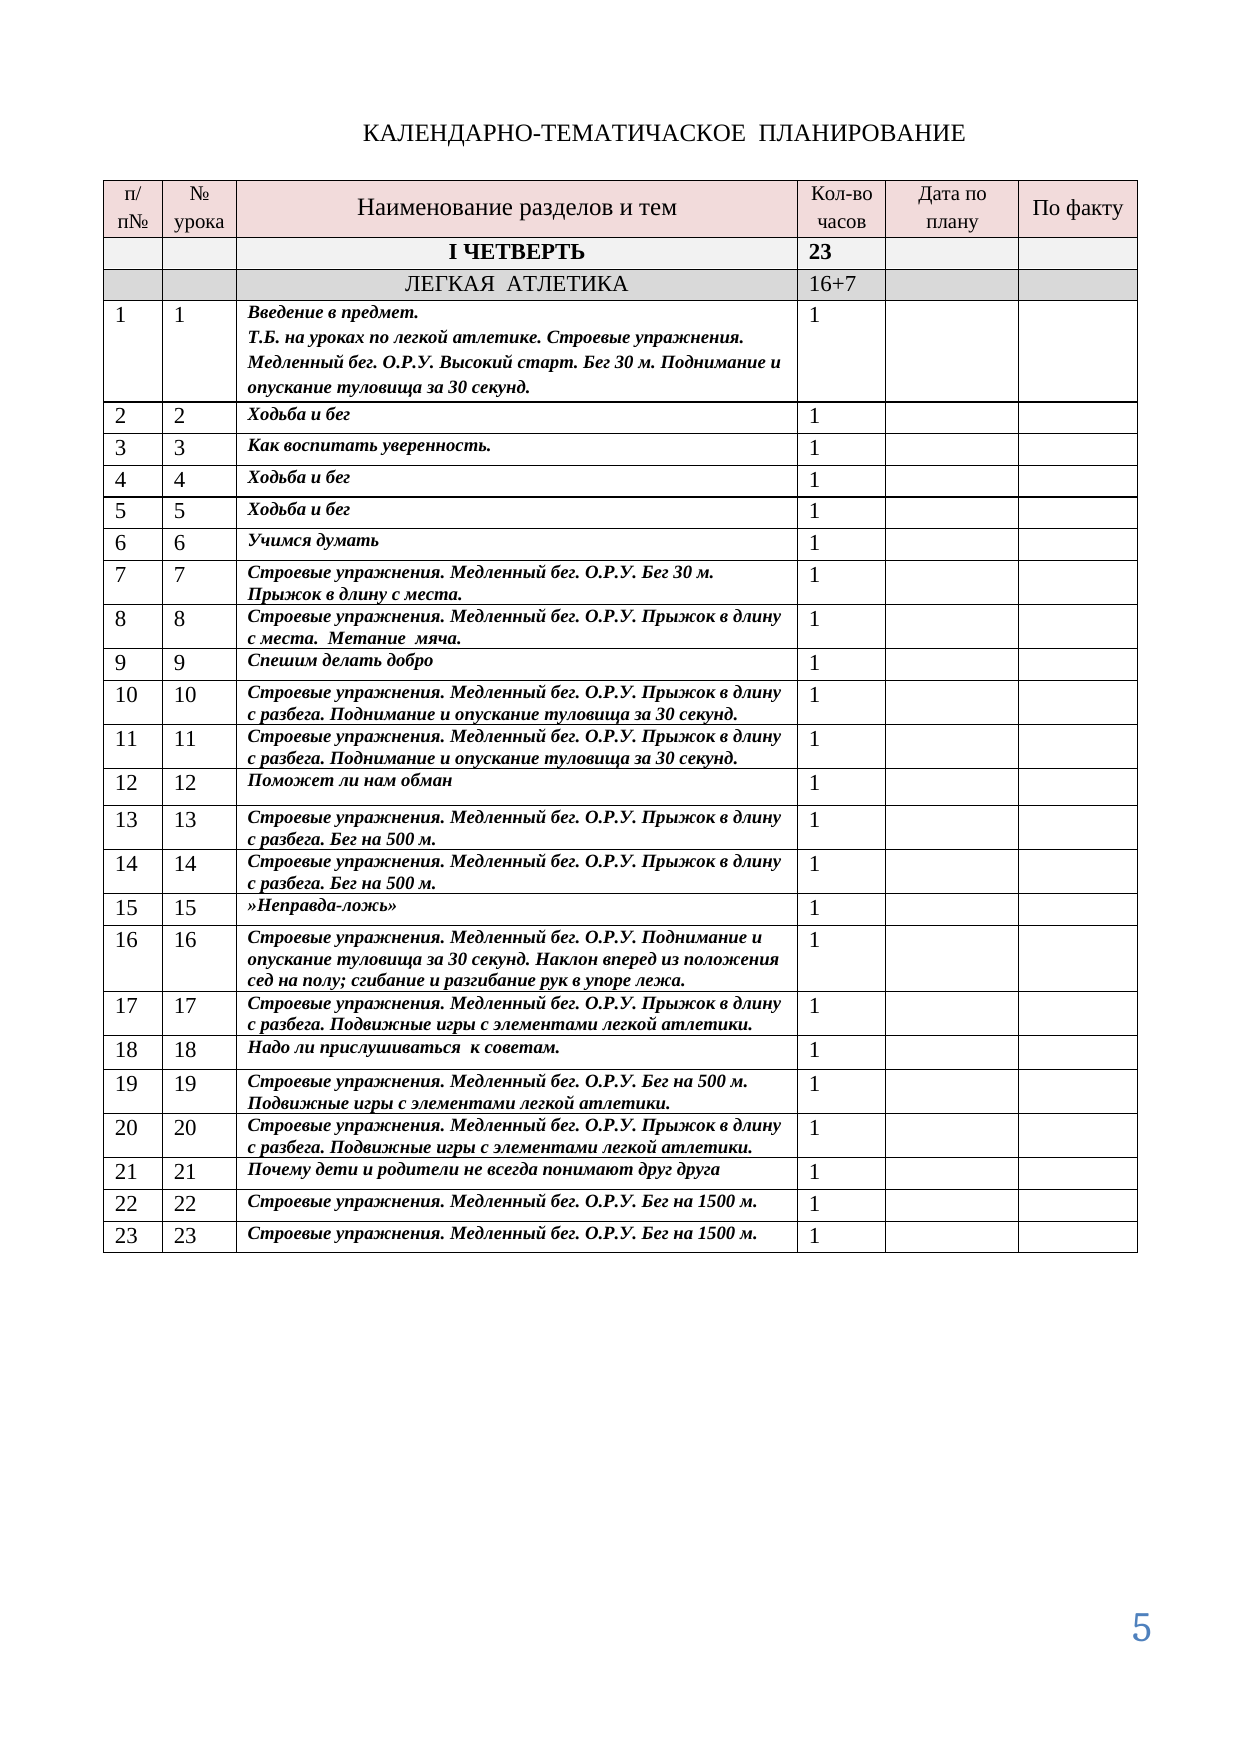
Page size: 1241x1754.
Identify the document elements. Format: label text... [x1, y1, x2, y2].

table_cell Строевые упражнения. Медленный бег. О.Р.У. Прыжок в длину с разбега. Бег на 500 м. [237, 806, 797, 849]
table_cell 19 [104, 1070, 162, 1113]
table_cell 2 [104, 403, 162, 433]
table_cell »Неправда-ложь» [237, 894, 797, 925]
table_cell 1 [798, 498, 885, 528]
table_cell [1019, 1222, 1137, 1252]
table_cell 10 [163, 681, 236, 724]
table_cell [886, 850, 1018, 893]
table_cell 1 [798, 1190, 885, 1221]
table_cell [1019, 301, 1137, 401]
table_cell 15 [163, 894, 236, 925]
table_cell 1 [798, 769, 885, 805]
table_cell 11 [104, 725, 162, 768]
table_cell [1019, 992, 1137, 1035]
table_cell [1019, 238, 1137, 268]
table_cell 1 [798, 1114, 885, 1157]
table_cell [1019, 1158, 1137, 1189]
table_cell 5 [104, 498, 162, 528]
table_cell 1 [798, 926, 885, 991]
table_cell 9 [104, 649, 162, 680]
table_cell 2 [163, 403, 236, 433]
table_cell 23 [104, 1222, 162, 1252]
table_cell Строевые упражнения. Медленный бег. О.Р.У. Бег на 1500 м. [237, 1190, 797, 1221]
table_cell [886, 1158, 1018, 1189]
table_cell 23 [163, 1222, 236, 1252]
table_cell Почему дети и родители не всегда понимают друг друга [237, 1158, 797, 1189]
table_cell [886, 238, 1018, 268]
table_cell 6 [163, 529, 236, 560]
table_cell [886, 1036, 1018, 1069]
table_cell [886, 301, 1018, 401]
table_cell Строевые упражнения. Медленный бег. О.Р.У. Прыжок в длину с места. Метание мяча. [237, 605, 797, 648]
table_cell [886, 605, 1018, 648]
table_header Наименование разделов и тем [237, 181, 797, 237]
table_cell 1 [798, 850, 885, 893]
table_cell [1019, 1114, 1137, 1157]
table_cell 1 [798, 403, 885, 433]
table_cell [886, 769, 1018, 805]
table_cell 12 [104, 769, 162, 805]
table_cell [1019, 605, 1137, 648]
table_cell I ЧЕТВЕРТЬ [237, 238, 797, 268]
table_cell 22 [163, 1190, 236, 1221]
table_cell 20 [163, 1114, 236, 1157]
table_cell [886, 466, 1018, 496]
table_cell [1019, 926, 1137, 991]
table_cell 1 [798, 992, 885, 1035]
table_cell Как воспитать уверенность. [237, 434, 797, 465]
table_cell 1 [798, 605, 885, 648]
table_cell [1019, 649, 1137, 680]
table_cell [1019, 725, 1137, 768]
table_cell [1019, 1070, 1137, 1113]
table_cell Поможет ли нам обман [237, 769, 797, 805]
table_cell [886, 434, 1018, 465]
table_cell 1 [798, 1222, 885, 1252]
table_cell 1 [798, 561, 885, 604]
table_cell [1019, 894, 1137, 925]
table_cell [1019, 498, 1137, 528]
table_cell [886, 270, 1018, 300]
table_cell 3 [163, 434, 236, 465]
table_cell 1 [798, 1036, 885, 1069]
table_cell Введение в предмет. Т.Б. на уроках по легкой атлетике. Строевые упражнения. Медленный бег. О.Р.У. Высокий старт. Бег 30 м. Поднимание и опускание туловища за 30 секунд. [237, 301, 797, 401]
table_cell [886, 806, 1018, 849]
table_cell 1 [798, 725, 885, 768]
table_cell [1019, 466, 1137, 496]
table_cell 17 [163, 992, 236, 1035]
table_cell 18 [104, 1036, 162, 1069]
table_cell [1019, 1036, 1137, 1069]
table_cell [1019, 270, 1137, 300]
table_cell 13 [163, 806, 236, 849]
table_cell 8 [104, 605, 162, 648]
table_cell [886, 561, 1018, 604]
table_cell 1 [798, 529, 885, 560]
table_cell 16+7 [798, 270, 885, 300]
table_cell [1019, 529, 1137, 560]
table_cell [886, 649, 1018, 680]
table_cell [1019, 806, 1137, 849]
table_cell 1 [798, 894, 885, 925]
table_cell ЛЕГКАЯ АТЛЕТИКА [237, 270, 797, 300]
table_cell [1019, 681, 1137, 724]
table_cell [886, 992, 1018, 1035]
table_cell 10 [104, 681, 162, 724]
table_cell 18 [163, 1036, 236, 1069]
table_header Дата по плану [886, 181, 1018, 237]
table_cell Спешим делать добро [237, 649, 797, 680]
table_cell Строевые упражнения. Медленный бег. О.Р.У. Бег 30 м. Прыжок в длину с места. [237, 561, 797, 604]
table_cell 13 [104, 806, 162, 849]
table_cell [104, 270, 162, 300]
table_cell Строевые упражнения. Медленный бег. О.Р.У. Прыжок в длину с разбега. Бег на 500 м. [237, 850, 797, 893]
table_cell [163, 238, 236, 268]
table_cell 15 [104, 894, 162, 925]
table_cell [886, 1114, 1018, 1157]
table_cell 14 [104, 850, 162, 893]
table_cell [1019, 769, 1137, 805]
table_cell Строевые упражнения. Медленный бег. О.Р.У. Прыжок в длину с разбега. Поднимание и опускание туловища за 30 секунд. [237, 681, 797, 724]
table_cell 23 [798, 238, 885, 268]
table_cell 21 [104, 1158, 162, 1189]
table_cell 14 [163, 850, 236, 893]
table_cell Ходьба и бег [237, 466, 797, 496]
table_cell 1 [798, 1070, 885, 1113]
table_cell Строевые упражнения. Медленный бег. О.Р.У. Бег на 1500 м. [237, 1222, 797, 1252]
table_cell 19 [163, 1070, 236, 1113]
table_cell 4 [104, 466, 162, 496]
table_cell Учимся думать [237, 529, 797, 560]
table_cell 17 [104, 992, 162, 1035]
table_cell 7 [104, 561, 162, 604]
table_cell 11 [163, 725, 236, 768]
table_cell Строевые упражнения. Медленный бег. О.Р.У. Бег на 500 м. Подвижные игры с элементами легкой атлетики. [237, 1070, 797, 1113]
table_cell 1 [798, 806, 885, 849]
table_header № урока [163, 181, 236, 237]
table_cell 3 [104, 434, 162, 465]
table_cell [1019, 850, 1137, 893]
table_cell [886, 498, 1018, 528]
table_cell 8 [163, 605, 236, 648]
table_cell [886, 529, 1018, 560]
table_cell Строевые упражнения. Медленный бег. О.Р.У. Прыжок в длину с разбега. Подвижные игры с элементами легкой атлетики. [237, 1114, 797, 1157]
text КАЛЕНДАРНО-ТЕМАТИЧАСКОЕ ПЛАНИРОВАНИЕ [177, 118, 1152, 147]
table_header п/п№ [104, 181, 162, 237]
table_cell [1019, 561, 1137, 604]
table_cell Строевые упражнения. Медленный бег. О.Р.У. Поднимание и опускание туловища за 30 секунд. Наклон вперед из положения сед на полу; сгибание и разгибание рук в упоре лежа. [237, 926, 797, 991]
table_cell Строевые упражнения. Медленный бег. О.Р.У. Прыжок в длину с разбега. Поднимание и опускание туловища за 30 секунд. [237, 725, 797, 768]
table_cell 1 [104, 301, 162, 401]
table_cell 6 [104, 529, 162, 560]
table_cell [886, 1222, 1018, 1252]
table_cell [886, 926, 1018, 991]
table_cell [886, 1070, 1018, 1113]
table_cell 9 [163, 649, 236, 680]
table_cell [1019, 403, 1137, 433]
table_cell [886, 681, 1018, 724]
table_cell 1 [798, 301, 885, 401]
table_cell [1019, 434, 1137, 465]
table_cell 1 [798, 466, 885, 496]
table_cell 22 [104, 1190, 162, 1221]
table_cell 5 [163, 498, 236, 528]
table_header Кол-во часов [798, 181, 885, 237]
table_cell 1 [798, 649, 885, 680]
table_cell [1019, 1190, 1137, 1221]
table_cell [886, 403, 1018, 433]
table_header По факту [1019, 181, 1137, 237]
table_cell Ходьба и бег [237, 498, 797, 528]
table_cell Ходьба и бег [237, 403, 797, 433]
table_cell [163, 270, 236, 300]
table_cell 1 [163, 301, 236, 401]
table_cell 12 [163, 769, 236, 805]
table_cell 16 [104, 926, 162, 991]
table_cell 20 [104, 1114, 162, 1157]
table_cell 4 [163, 466, 236, 496]
table_cell [104, 238, 162, 268]
table_cell [886, 725, 1018, 768]
table_cell 16 [163, 926, 236, 991]
table_cell 21 [163, 1158, 236, 1189]
table_cell 1 [798, 681, 885, 724]
table_cell [886, 1190, 1018, 1221]
table_cell [886, 894, 1018, 925]
table_cell 1 [798, 1158, 885, 1189]
table_cell Строевые упражнения. Медленный бег. О.Р.У. Прыжок в длину с разбега. Подвижные игры с элементами легкой атлетики. [237, 992, 797, 1035]
table_cell 1 [798, 434, 885, 465]
table_cell 7 [163, 561, 236, 604]
table_cell Надо ли прислушиваться к советам. [237, 1036, 797, 1069]
